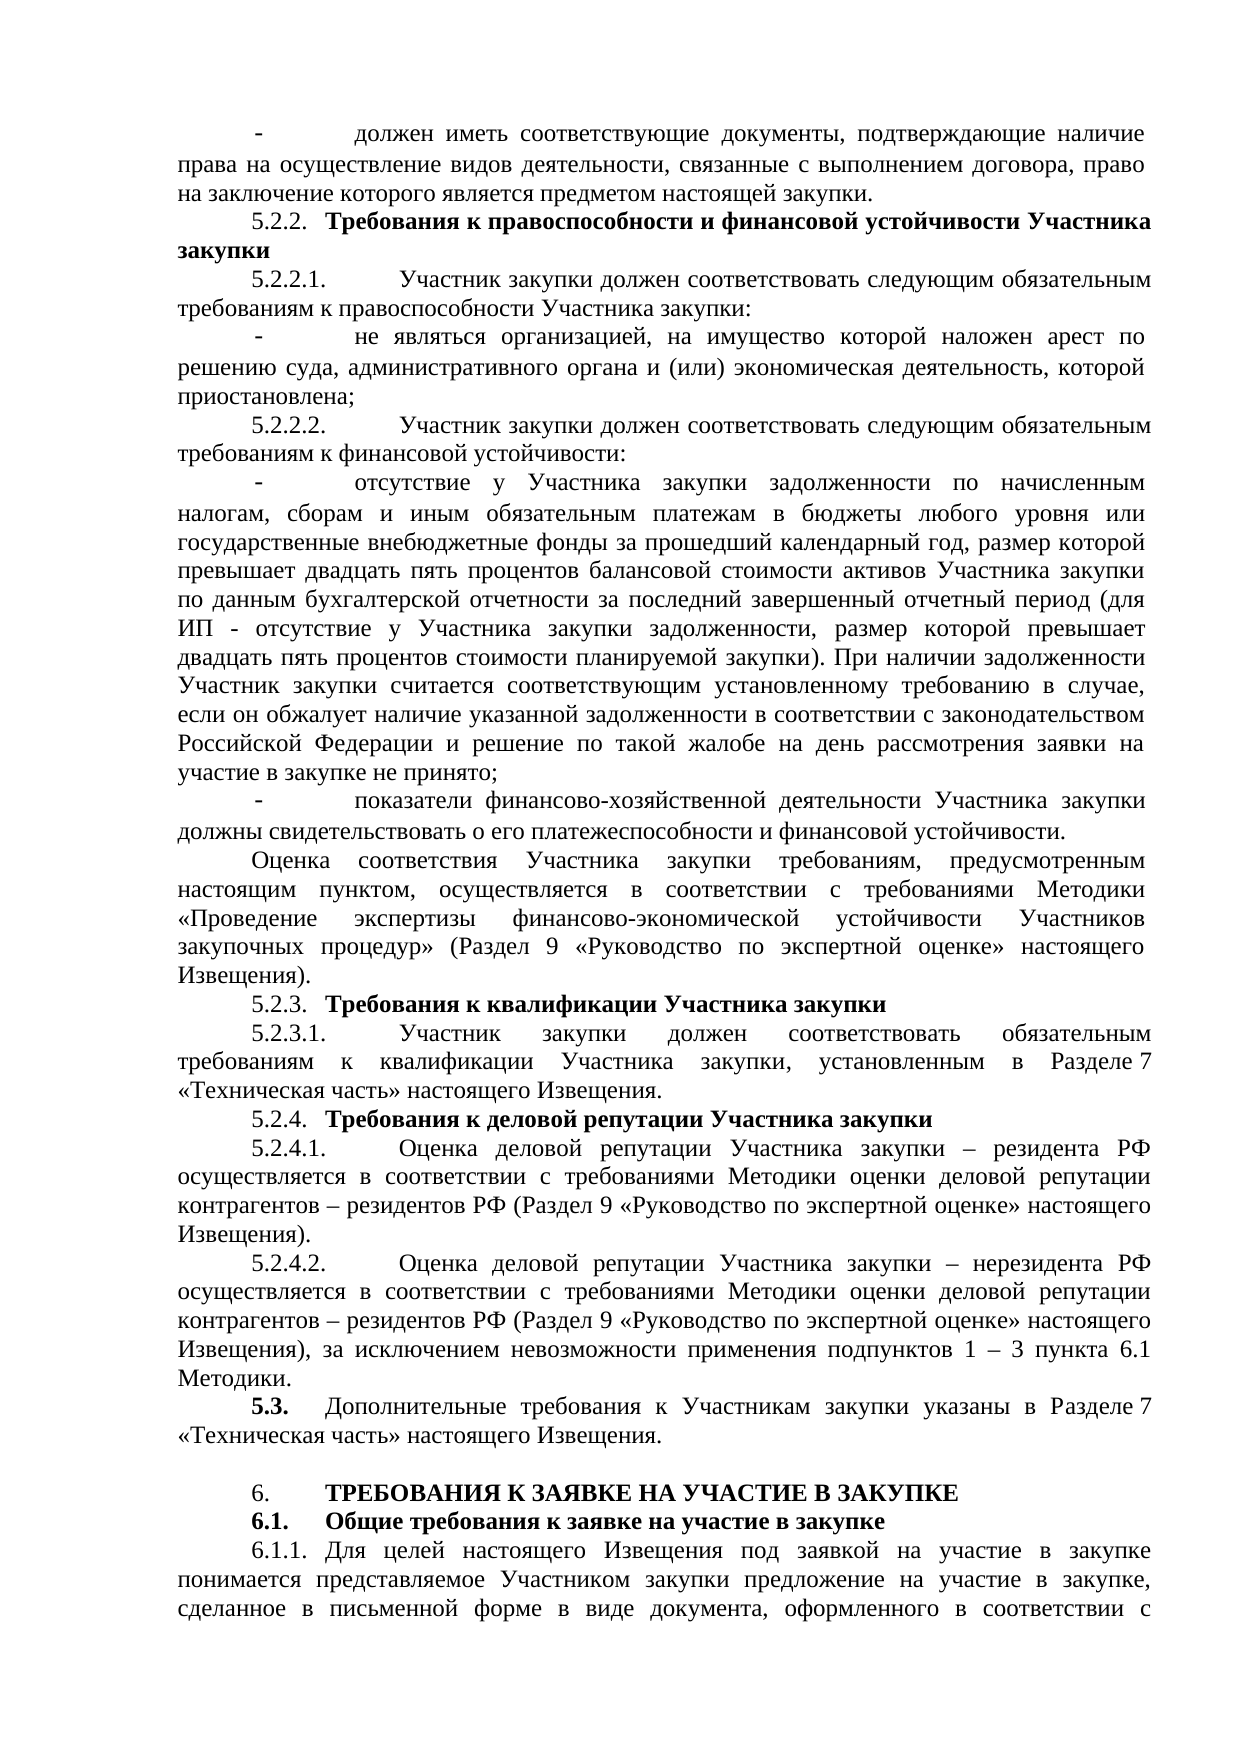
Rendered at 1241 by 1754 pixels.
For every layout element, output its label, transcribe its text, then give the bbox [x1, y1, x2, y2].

list Общие требования к заявке на участие в закупке [177, 1506, 1152, 1535]
list должен иметь соответствующие документы, подтверждающие наличие права на осуществление видов деятельности, связанные с выполнением договора, право на заключение которого является предметом настоящей закупки. [177, 118, 1146, 206]
list Дополнительные требования к Участникам закупки указаны в Разделе 7 «Техническая часть» настоящего Извещения. [177, 1391, 1152, 1449]
list Требования к правоспособности и финансовой устойчивости Участника закупки [177, 206, 1152, 264]
list Требования к квалификации Участника закупки [177, 989, 1152, 1018]
list отсутствие у Участника закупки задолженности по начисленным налогам, сборам и иным обязательным платежам в бюджеты любого уровня или государственные внебюджетные фонды за прошедший календарный год, размер которой превышает двадцать пять процентов балансовой стоимости активов Участника закупки по данным бухгалтерской отчетности за последний завершенный отчетный период (для ИП - отсутствие у Участника закупки задолженности, размер которой превышает двадцать пять процентов стоимости планируемой закупки). При наличии задолженности Участник закупки считается соответствующим установленному требованию в случае, если он обжалует наличие указанной задолженности в соответствии с законодательством Российской Федерации и решение по такой жалобе на день рассмотрения заявки на участие в закупке не принято; [177, 467, 1146, 786]
list не являться организацией, на имущество которой наложен арест по решению суда, административного органа и (или) экономическая деятельность, которой приостановлена; [177, 321, 1146, 410]
list Участник закупки должен соответствовать следующим обязательным требованиям к финансовой устойчивости: [177, 410, 1152, 467]
list Участник закупки должен соответствовать обязательным требованиям к квалификации Участника закупки, установленным в Разделе 7 «Техническая часть» настоящего Извещения. [177, 1018, 1152, 1104]
list показатели финансово-хозяйственной деятельности Участника закупки должны свидетельствовать о его платежеспособности и финансовой устойчивости. [177, 786, 1146, 845]
list ТРЕБОВАНИЯ К ЗАЯВКЕ НА УЧАСТИЕ В ЗАКУПКЕ [177, 1478, 1152, 1506]
list Оценка деловой репутации Участника закупки – резидента РФ осуществляется в соответствии с требованиями Методики оценки деловой репутации контрагентов – резидентов РФ (Раздел 9 «Руководство по экспертной оценке» настоящего Извещения). [177, 1133, 1152, 1248]
list Участник закупки должен соответствовать следующим обязательным требованиям к правоспособности Участника закупки: [177, 264, 1152, 321]
text Оценка соответствия Участника закупки требованиям, предусмотренным настоящим пунктом, осуществляется в соответствии с требованиями Методики «Проведение экспертизы финансово-экономической устойчивости Участников закупочных процедур» (Раздел 9 «Руководство по экспертной оценке» настоящего Извещения). [177, 845, 1146, 989]
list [177, 1535, 1152, 1621]
list Оценка деловой репутации Участника закупки – нерезидента РФ осуществляется в соответствии с требованиями Методики оценки деловой репутации контрагентов – резидентов РФ (Раздел 9 «Руководство по экспертной оценке» настоящего Извещения), за исключением невозможности применения подпунктов 1 – 3 пункта 6.1 Методики. [177, 1248, 1152, 1391]
list Требования к деловой репутации Участника закупки [177, 1104, 1152, 1133]
